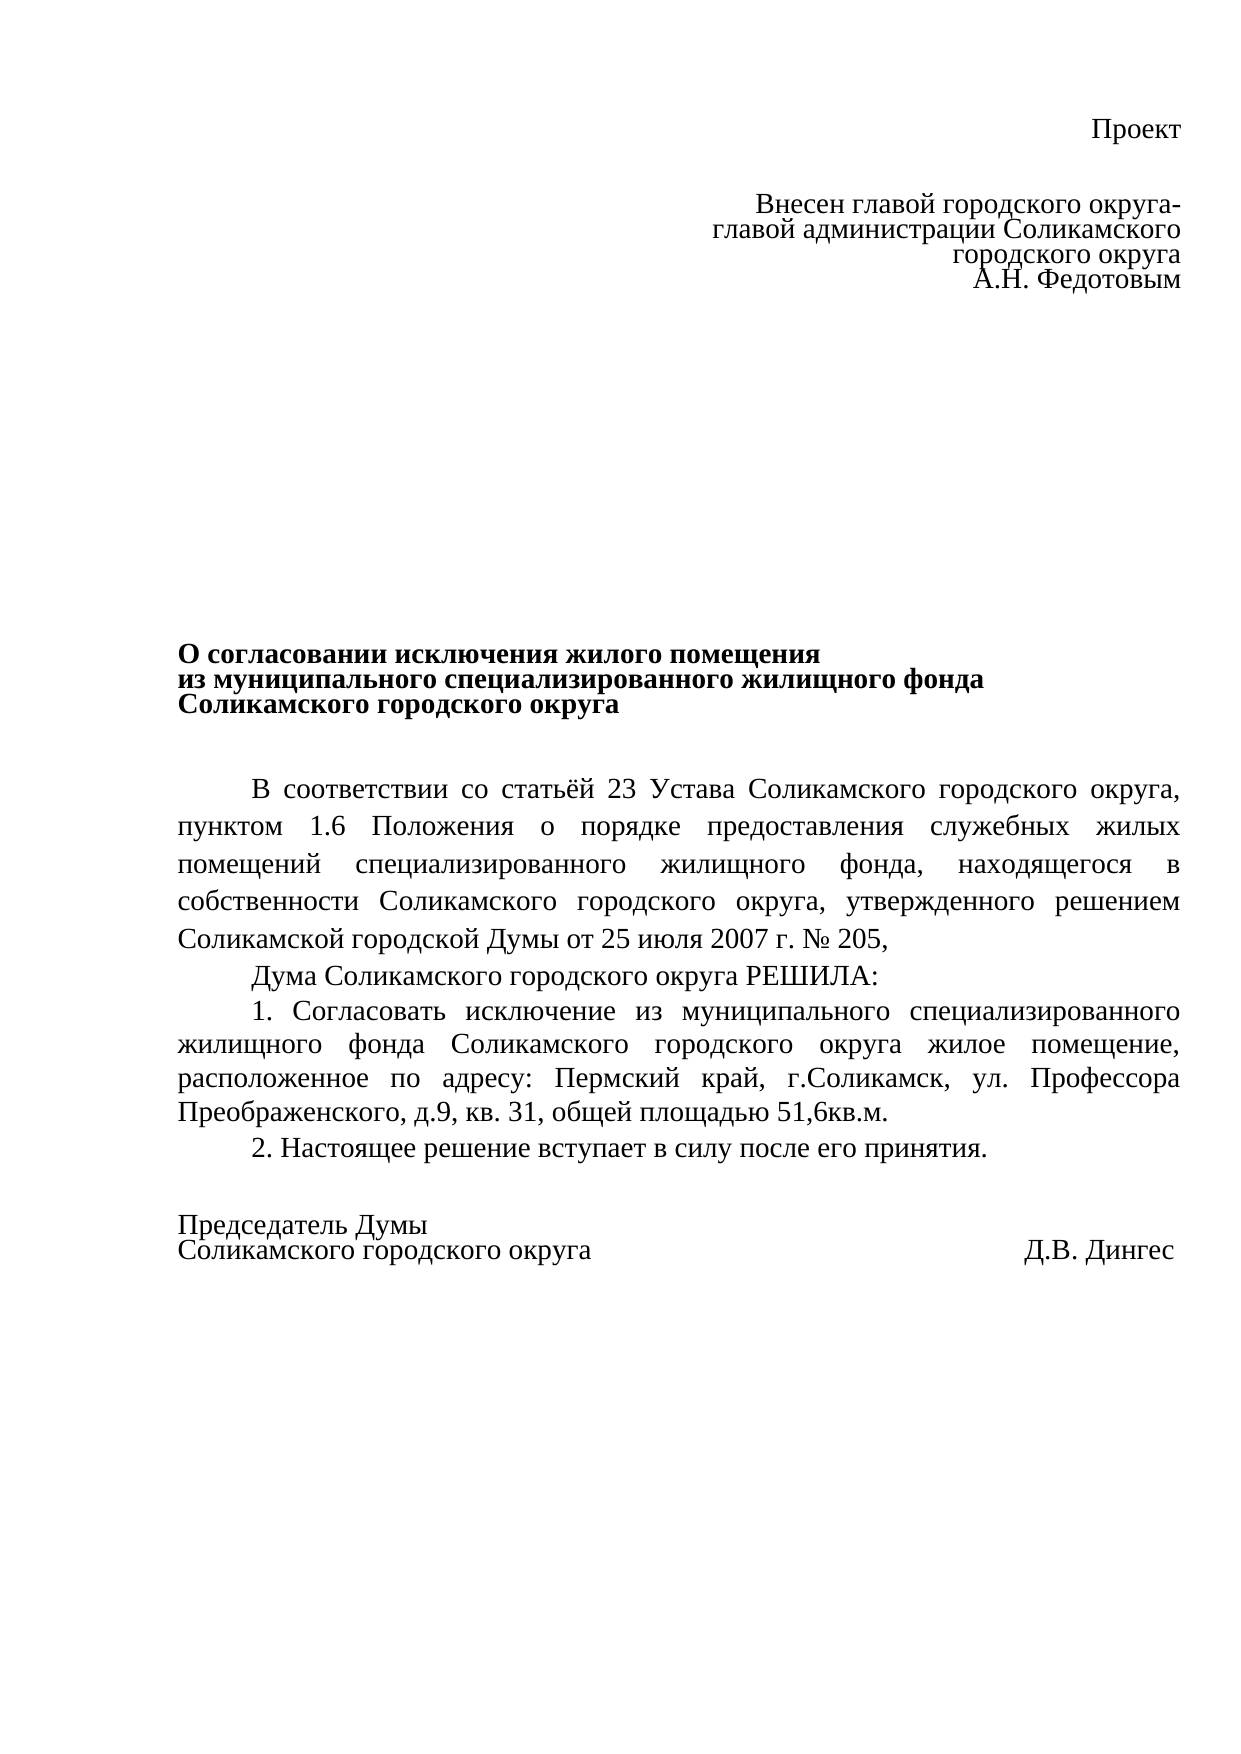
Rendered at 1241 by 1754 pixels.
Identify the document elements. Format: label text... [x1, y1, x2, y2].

text Председатель Думы [177, 1215, 362, 1240]
text Соликамского городского округа [177, 693, 1181, 718]
text Дума Соликамского городского округа РЕШИЛА: [177, 956, 1181, 993]
text из муниципального специализированного жилищного фонда [915, 668, 1181, 693]
text 2. Настоящее решение вступает в силу после его принятия. [177, 1127, 1181, 1165]
text В соответствии со статьёй 23 Устава Соликамского городского округа, пунктом 1.6 Положения о порядке предоставления служебных жилых помещений специализированного жилищного фонда, находящегося в собственности Соликамского городского округа, утвержденного решением Соликамской городской Думы от 25 июля . № 205, [177, 768, 1181, 956]
text Проект [693, 118, 1181, 143]
text О согласовании исключения жилого помещения [177, 643, 1181, 668]
text 1. Согласовать исключение из муниципального специализированного жилищного фонда Соликамского городского округа жилое помещение, расположенное по адресу: Пермский край, г.Соликамск, ул. Профессора Преображенского, д.9, кв. 31, общей площадью 51,6кв.м. [177, 993, 1181, 1127]
text Председатель Думы [372, 1215, 1181, 1240]
text главой администрации Соликамского городского округа [177, 218, 1181, 268]
text из муниципального специализированного жилищного фонда [177, 668, 911, 693]
text Внесен главой городского округа- [177, 193, 1181, 218]
text Соликамского городского округа Д.В. Дингес [177, 1240, 1031, 1265]
text А.Н. Федотовым [177, 268, 1181, 293]
